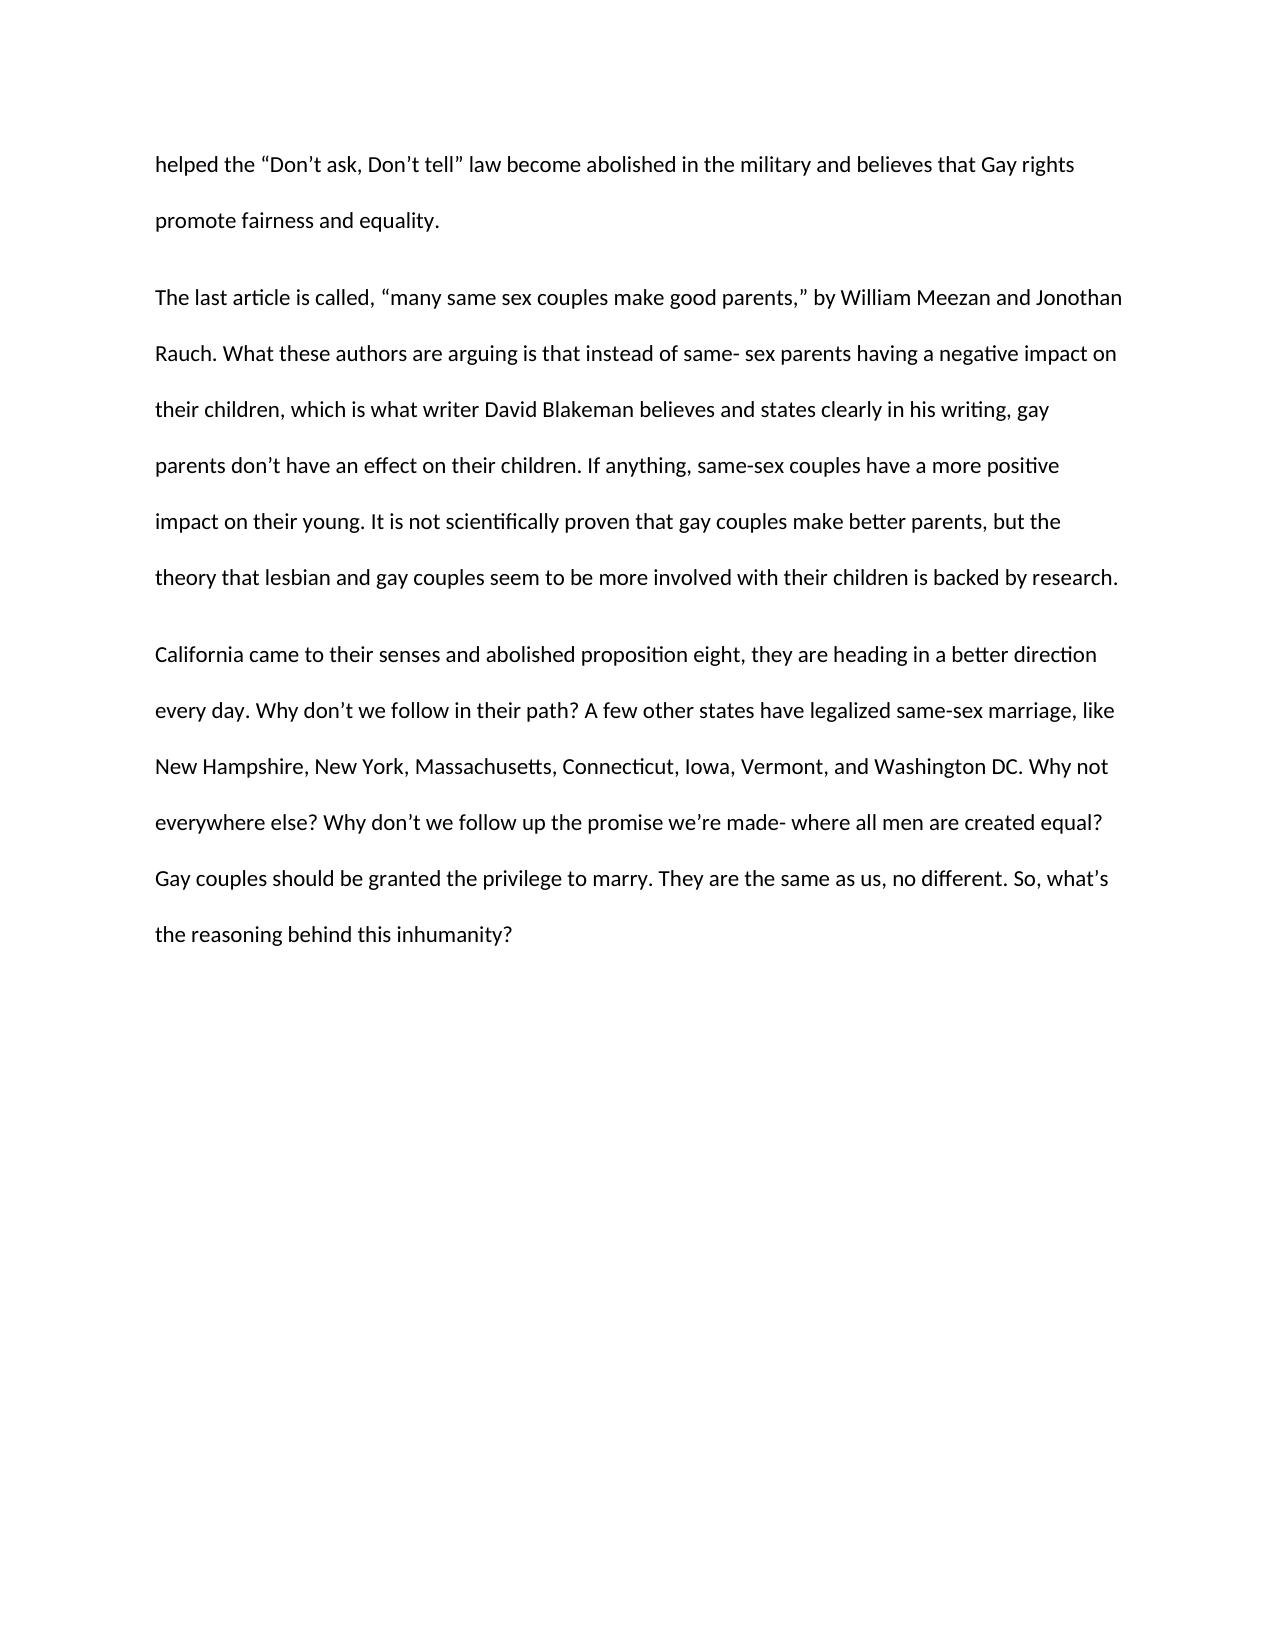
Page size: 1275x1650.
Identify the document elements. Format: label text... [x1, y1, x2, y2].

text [155, 150, 1125, 234]
text The last article is called, “many same sex couples make good parents,” by William Meezan and Jonothan Rauch. What these authors are arguing is that instead of same- sex parents having a negative impact on their children, which is what writer David Blakeman believes and states clearly in his writing, gay parents don’t have an effect on their children. If anything, same-sex couples have a more positive impact on their young. It is not scientifically proven that gay couples make better parents, but the theory that lesbian and gay couples seem to be more involved with their children is backed by research. [155, 283, 1125, 591]
text California came to their senses and abolished proposition eight, they are heading in a better direction every day. Why don’t we follow in their path? A few other states have legalized same-sex marriage, like New Hampshire, New York, Massachusetts, Connecticut, Iowa, Vermont, and Washington DC. Why not everywhere else? Why don’t we follow up the promise we’re made- where all men are created equal? Gay couples should be granted the privilege to marry. They are the same as us, no different. So, what’s the reasoning behind this inhumanity? [155, 640, 1125, 948]
